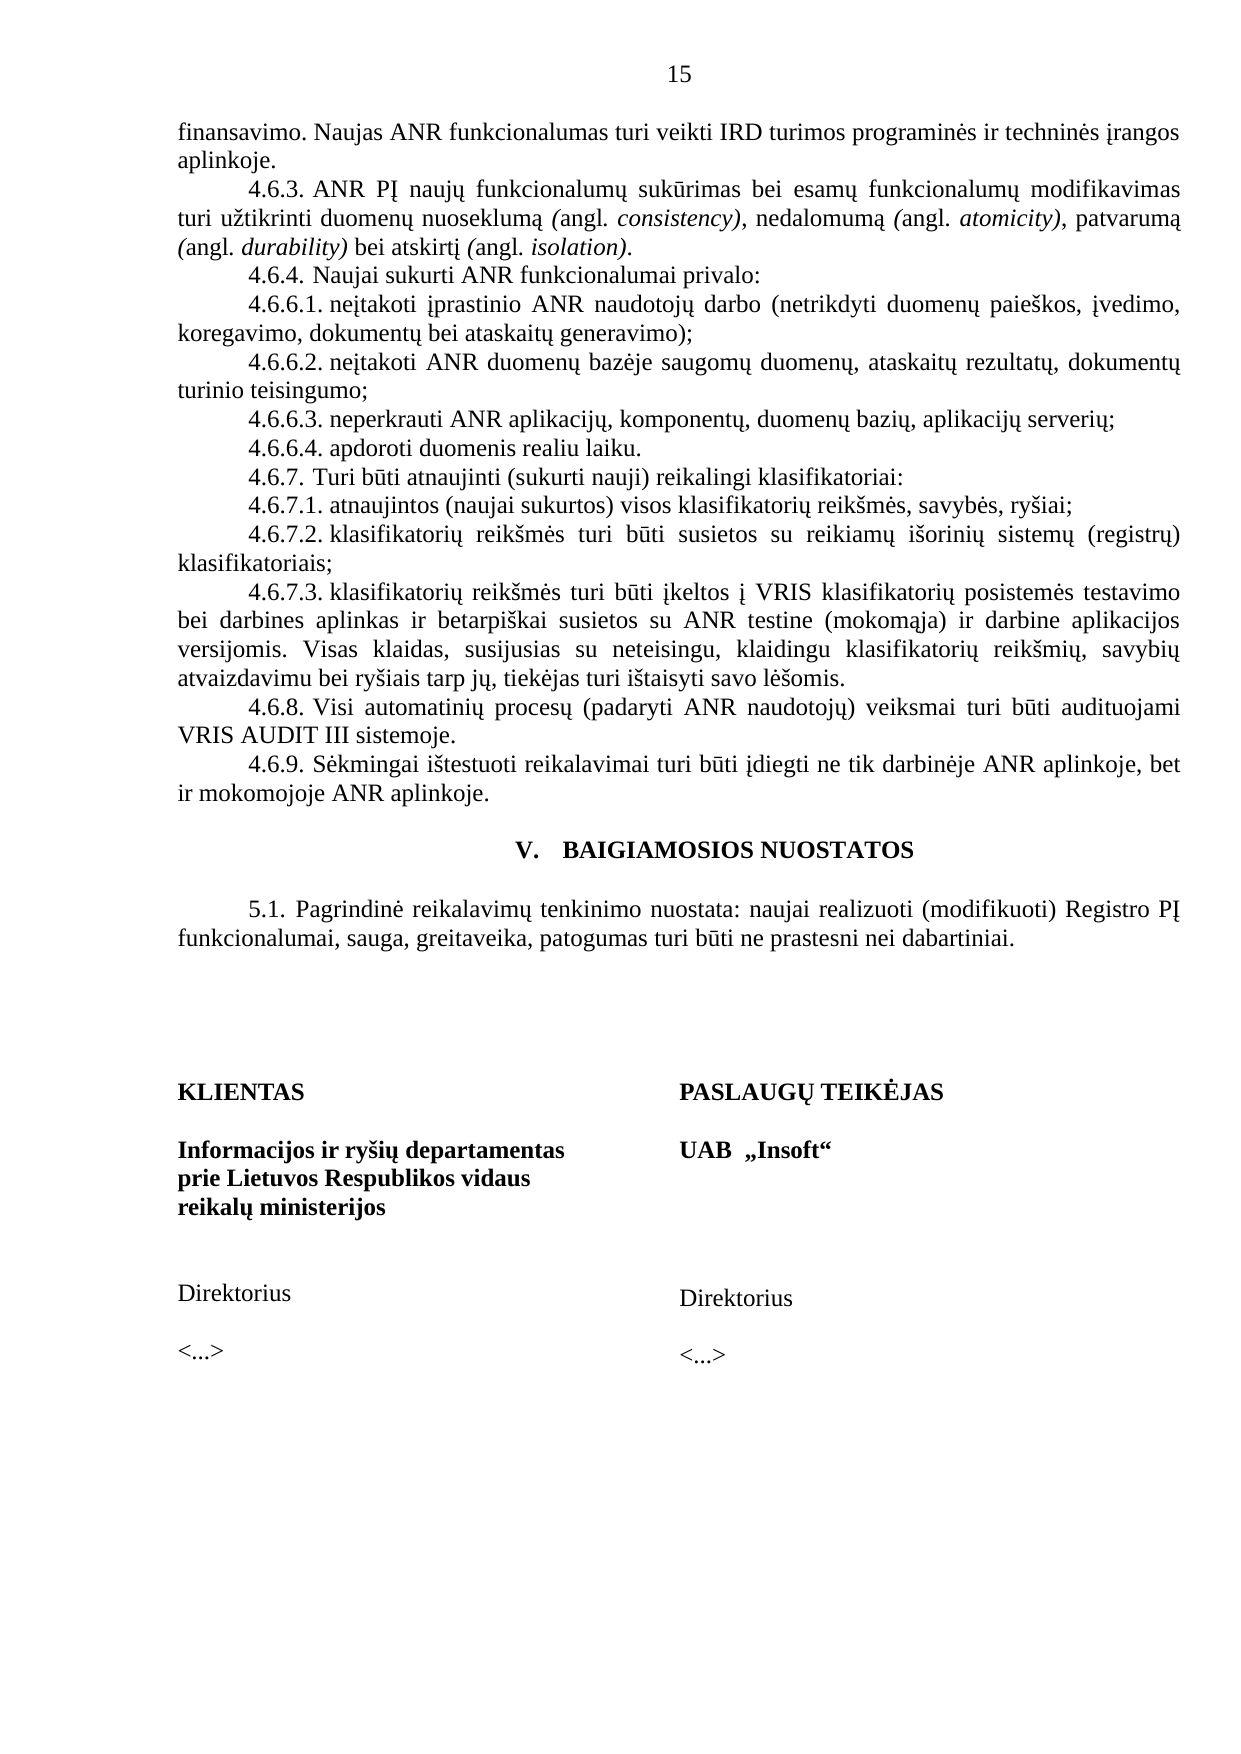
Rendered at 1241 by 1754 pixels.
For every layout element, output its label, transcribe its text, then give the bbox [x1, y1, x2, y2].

list Turi būti atnaujinti (sukurti nauji) reikalingi klasifikatoriai: [177, 462, 1181, 490]
table_header KLIENTAS Informacijos ir ryšių departamentas prie Lietuvos Respublikos vidaus reikalų ministerijos Direktorius <...> [166, 1020, 668, 1509]
list Naujai sukurti ANR funkcionalumai privalo: [177, 260, 1181, 289]
list BAIGIAMOSIOS NUOSTATOS [177, 835, 1181, 864]
list Visi automatinių procesų (padaryti ANR naudotojų) veiksmai turi būti audituojami VRIS AUDIT III sistemoje. [177, 692, 1181, 749]
list ANR PĮ naujų funkcionalumų sukūrimas bei esamų funkcionalumų modifikavimas turi užtikrinti duomenų nuoseklumą (angl. consistency), nedalomumą (angl. atomicity), patvarumą (angl. durability) bei atskirtį (angl. isolation). [177, 174, 1181, 260]
list apdoroti duomenis realiu laiku. [177, 433, 1181, 462]
list neįtakoti ANR duomenų bazėje saugomų duomenų, ataskaitų rezultatų, dokumentų turinio teisingumo; [177, 347, 1181, 404]
list Sėkmingai ištestuoti reikalavimai turi būti įdiegti ne tik darbinėje ANR aplinkoje, bet ir mokomojoje ANR aplinkoje. [177, 749, 1181, 807]
list Pagrindinė reikalavimų tenkinimo nuostata: naujai realizuoti (modifikuoti) Registro PĮ funkcionalumai, sauga, greitaveika, patogumas turi būti ne prastesni nei dabartiniai. [177, 894, 1181, 952]
list klasifikatorių reikšmės turi būti įkeltos į VRIS klasifikatorių posistemės testavimo bei darbines aplinkas ir betarpiškai susietos su ANR testine (mokomąja) ir darbine aplikacijos versijomis. Visas klaidas, susijusias su neteisingu, klaidingu klasifikatorių reikšmių, savybių atvaizdavimu bei ryšiais tarp jų, tiekėjas turi ištaisyti savo lėšomis. [177, 577, 1181, 692]
list neįtakoti įprastinio ANR naudotojų darbo (netrikdyti duomenų paieškos, įvedimo, koregavimo, dokumentų bei ataskaitų generavimo); [177, 289, 1181, 347]
table_header PASLAUGŲ TEIKĖJAS UAB „Insoft“ Direktorius <...> [668, 1020, 1103, 1509]
list neperkrauti ANR aplikacijų, komponentų, duomenų bazių, aplikacijų serverių; [177, 404, 1181, 433]
list klasifikatorių reikšmės turi būti susietos su reikiamų išorinių sistemų (registrų) klasifikatoriais; [177, 519, 1181, 577]
list atnaujintos (naujai sukurtos) visos klasifikatorių reikšmės, savybės, ryšiai; [177, 490, 1181, 519]
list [177, 117, 1181, 174]
